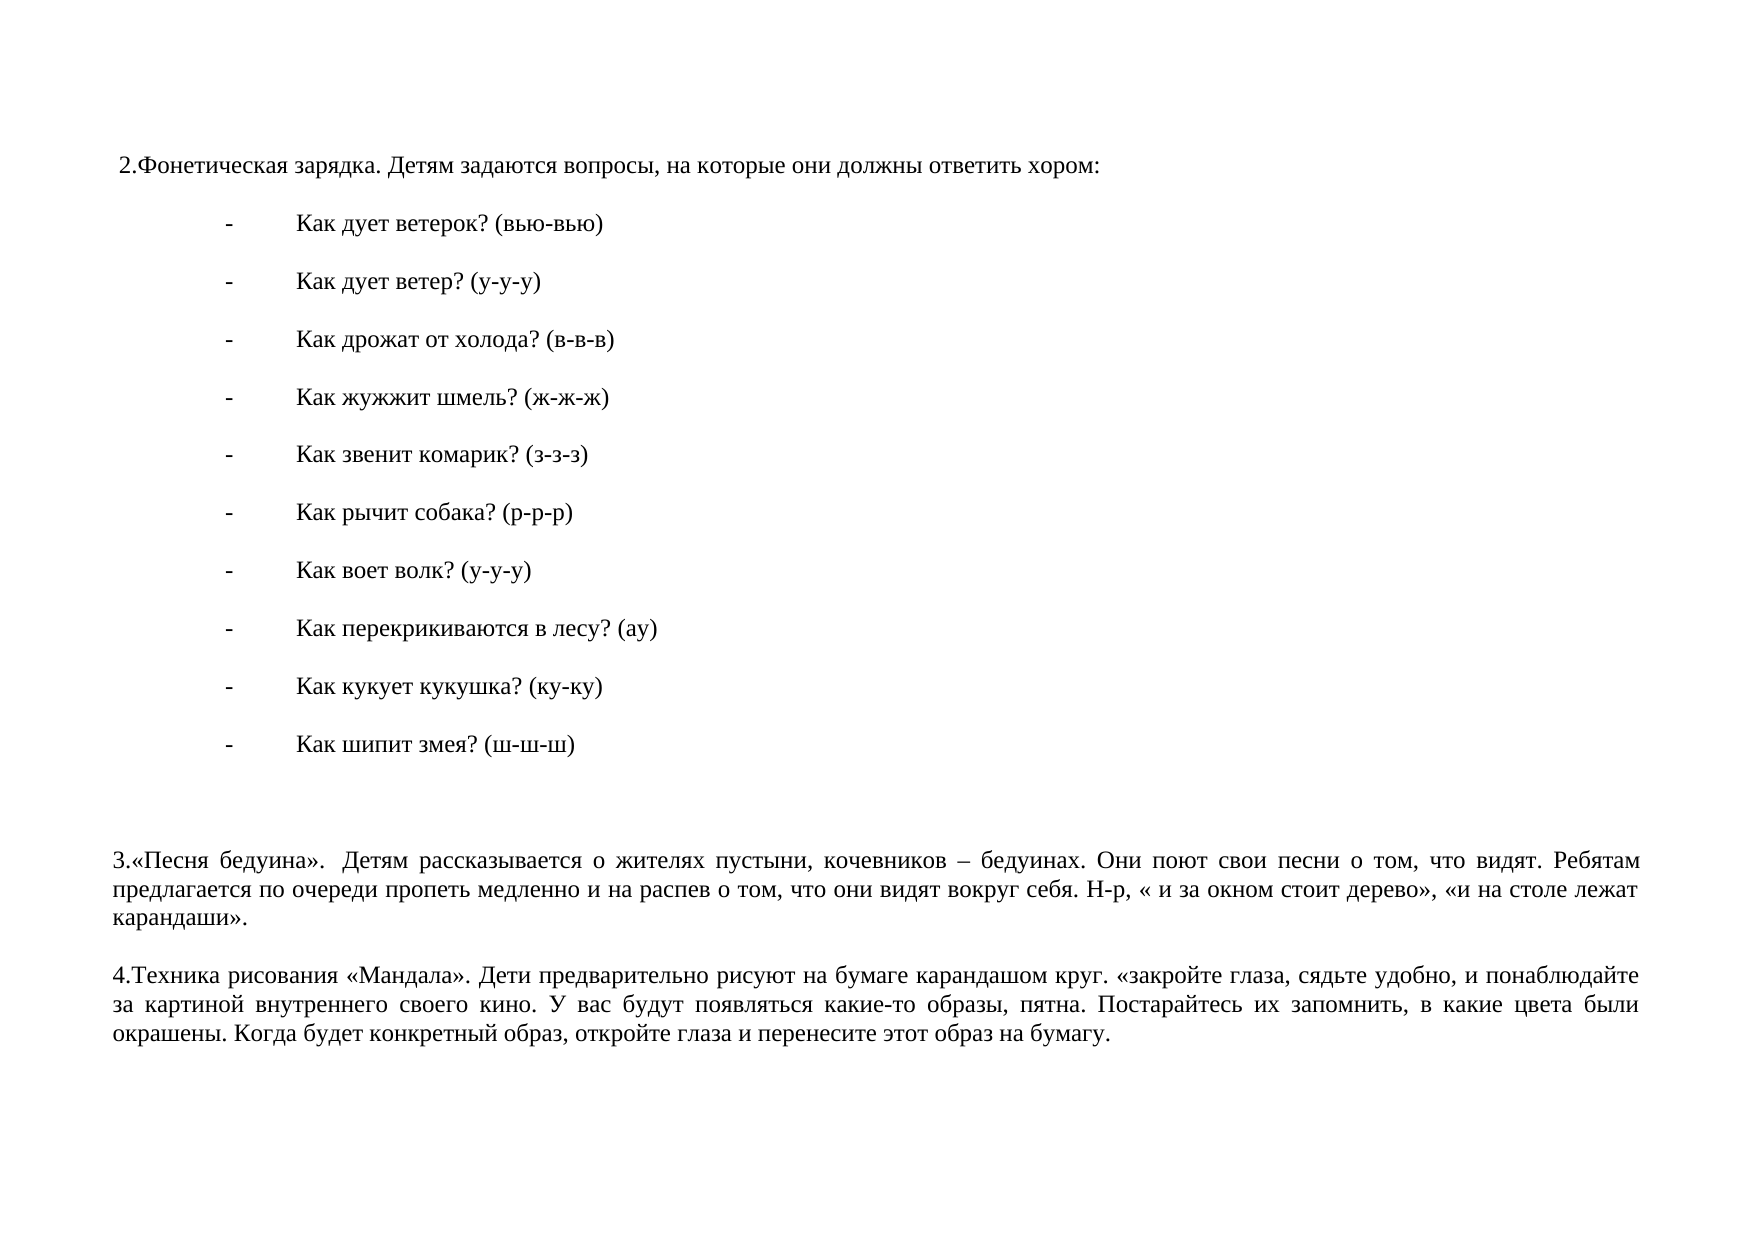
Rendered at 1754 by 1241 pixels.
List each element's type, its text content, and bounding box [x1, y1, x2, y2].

text - Как шипит змея? (ш-ш-ш) [225, 729, 1641, 758]
text - Как звенит комарик? (з-з-з) [225, 439, 1641, 468]
text 3.«Песня бедуина». Детям рассказывается о жителях пустыни, кочевников – бедуинах. Они поют свои песни о том, что видят. Ребятам предлагается по очереди пропеть медленно и на распев о том, что они видят вокруг себя. Н-р, « и за окном стоит дерево», «и на столе лежат карандаши». [112, 845, 1641, 931]
text - Как дует ветерок? (вью-вью) [225, 208, 1641, 237]
text - Как перекрикиваются в лесу? (ау) [225, 613, 1641, 642]
text - Как кукует кукушка? (ку-ку) [225, 671, 1641, 700]
text 4.Техника рисования «Мандала». Дети предварительно рисуют на бумаге карандашом круг. «закройте глаза, сядьте удобно, и понаблюдайте за картиной внутреннего своего кино. У вас будут появляться какие-то образы, пятна. Постарайтесь их запомнить, в какие цвета были окрашены. Когда будет конкретный образ, откройте глаза и перенесите этот образ на бумагу. [112, 960, 1641, 1047]
text - Как рычит собака? (р-р-р) [225, 497, 1641, 526]
text - Как дрожат от холода? (в-в-в) [225, 324, 1641, 352]
text 2.Фонетическая зарядка. Детям задаются вопросы, на которые они должны ответить хором: [112, 150, 1641, 179]
text - Как дует ветер? (у-у-у) [225, 266, 1641, 294]
text - Как жужжит шмель? (ж-ж-ж) [225, 382, 1641, 410]
text - Как воет волк? (у-у-у) [225, 555, 1641, 584]
